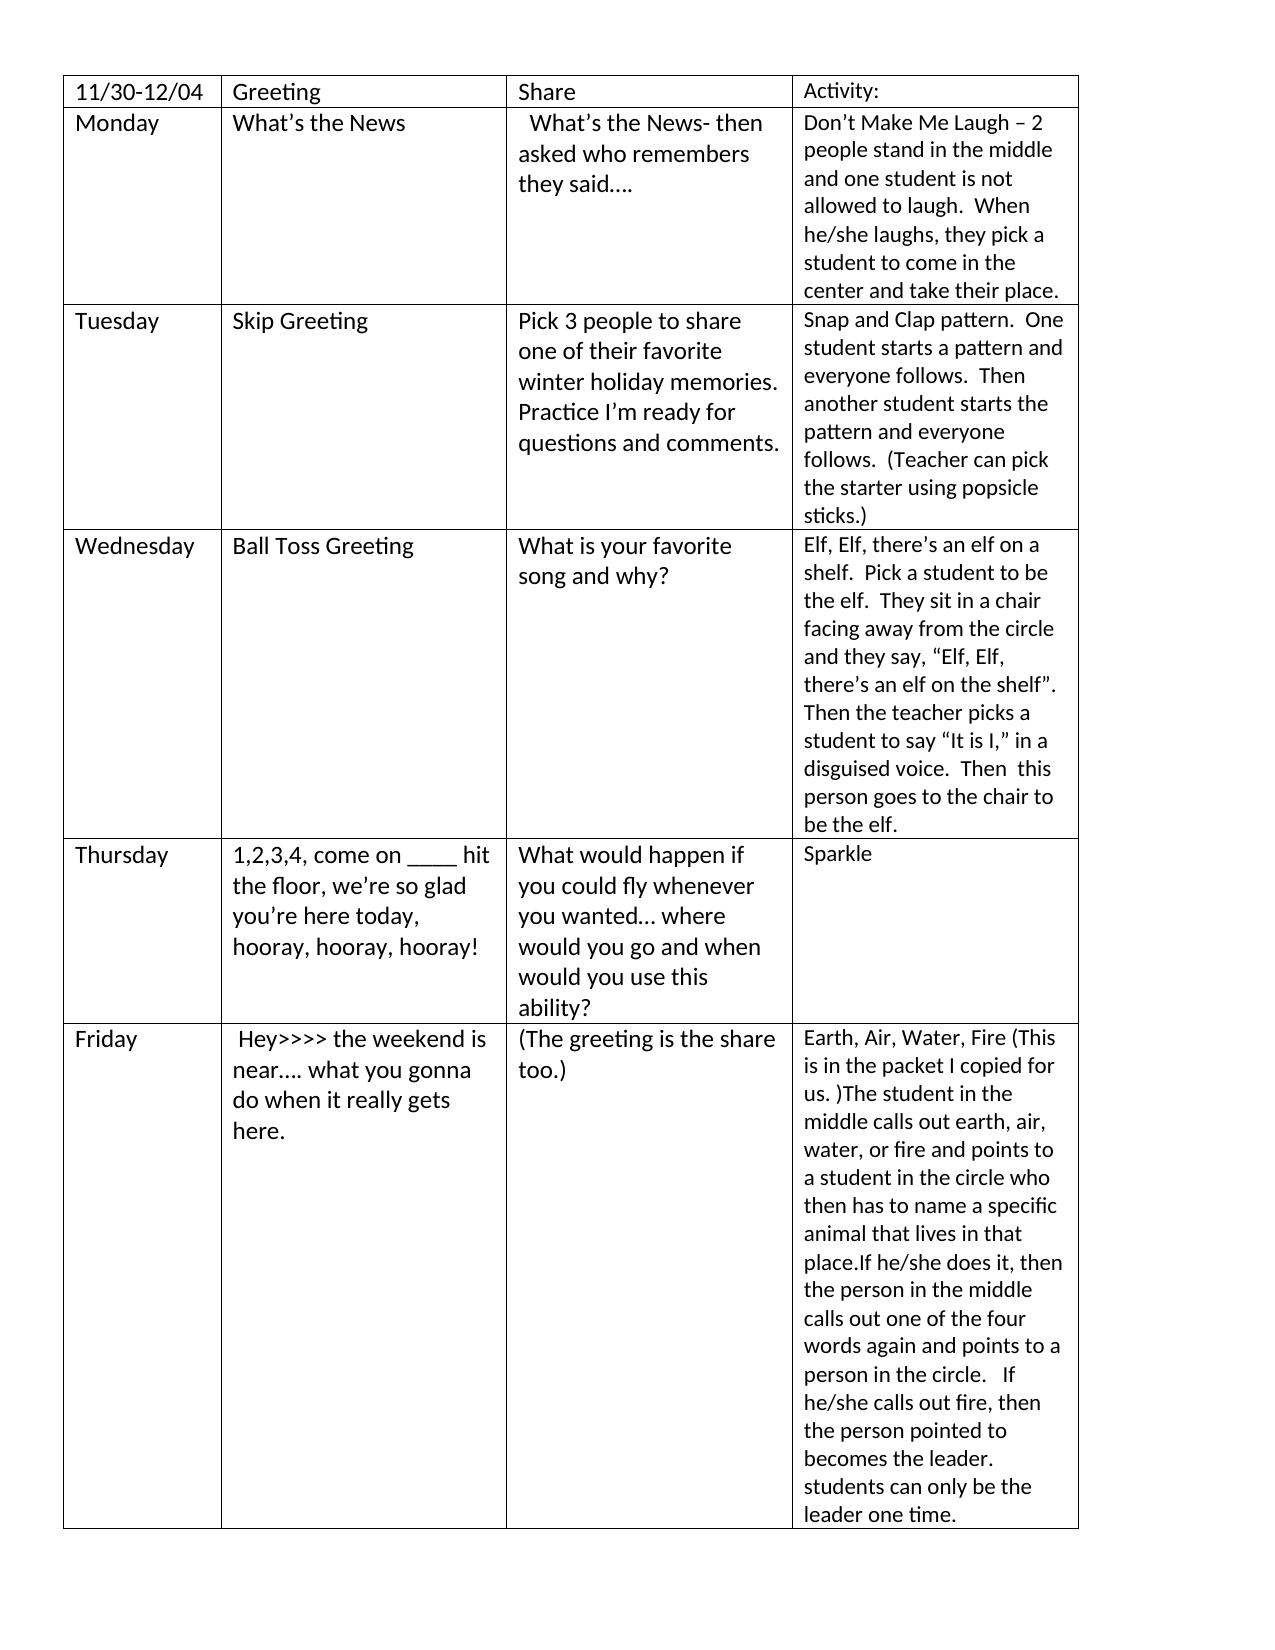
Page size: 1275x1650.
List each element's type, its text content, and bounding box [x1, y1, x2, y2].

table_cell What would happen if you could fly whenever you wanted… where would you go and when would you use this ability? [507, 839, 792, 1022]
table_cell What’s the News [222, 108, 506, 304]
table_header 11/30-12/04 [64, 76, 221, 107]
table_cell Thursday [64, 839, 221, 1022]
table_cell Hey>>>> the weekend is near…. what you gonna do when it really gets here. [222, 1024, 506, 1528]
table_cell Monday [64, 108, 221, 304]
table_cell What’s the News- then asked who remembers they said…. [507, 108, 792, 304]
table_cell Pick 3 people to share one of their favorite winter holiday memories. Practice I’m ready for questions and comments. [507, 305, 792, 529]
table_header Share [507, 76, 792, 107]
table_cell Tuesday [64, 305, 221, 529]
table_cell Snap and Clap pattern. One student starts a pattern and everyone follows. Then another student starts the pattern and everyone follows. (Teacher can pick the starter using popsicle sticks.) [793, 305, 1078, 529]
table_cell What is your favorite song and why? [507, 530, 792, 838]
table_cell Wednesday [64, 530, 221, 838]
table_cell Sparkle [793, 839, 1078, 1022]
table_cell Skip Greeting [222, 305, 506, 529]
table_cell Friday [64, 1024, 221, 1528]
table_cell 1,2,3,4, come on ____ hit the floor, we’re so glad you’re here today, hooray, hooray, hooray! [222, 839, 506, 1022]
table_cell Don’t Make Me Laugh – 2 people stand in the middle and one student is not allowed to laugh. When he/she laughs, they pick a student to come in the center and take their place. [793, 108, 1078, 304]
table_cell Elf, Elf, there’s an elf on a shelf. Pick a student to be the elf. They sit in a chair facing away from the circle and they say, “Elf, Elf, there’s an elf on the shelf”. Then the teacher picks a student to say “It is I,” in a disguised voice. Then this person goes to the chair to be the elf. [793, 530, 1078, 838]
table_cell Ball Toss Greeting [222, 530, 506, 838]
table_cell (The greeting is the share too.) [507, 1024, 792, 1528]
table_header Greeting [222, 76, 506, 107]
table_cell Earth, Air, Water, Fire (This is in the packet I copied for us. )The student in the middle calls out earth, air, water, or fire and points to a student in the circle who then has to name a specific animal that lives in that place.If he/she does it, then the person in the middle calls out one of the four words again and points to a person in the circle. If he/she calls out fire, then the person pointed to becomes the leader. students can only be the leader one time. [793, 1024, 1078, 1528]
table_header Activity: [793, 76, 1078, 107]
